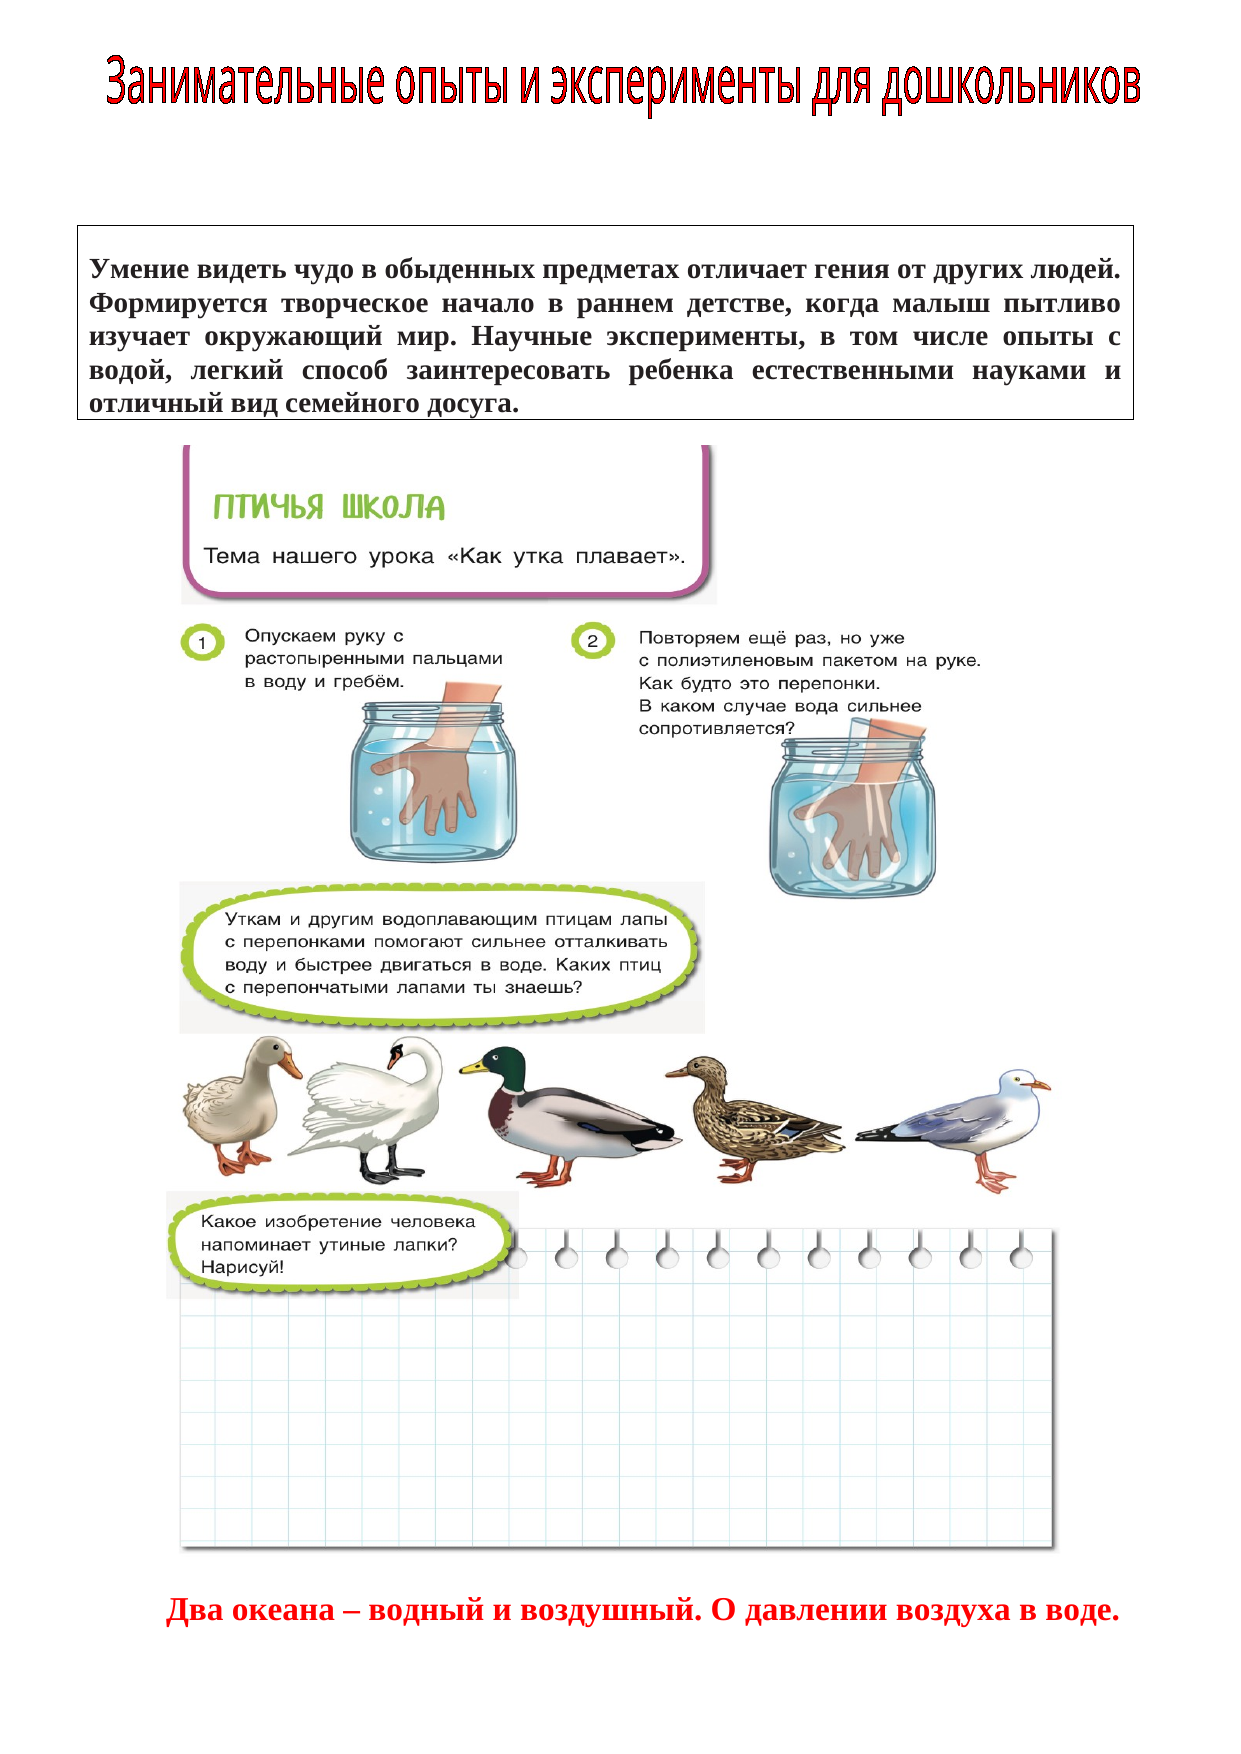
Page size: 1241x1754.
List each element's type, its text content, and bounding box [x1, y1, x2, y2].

table_header Умение видеть чудо в обыденных предметах отличает гения от других людей. Формируется творческое начало в раннем детстве, когда малыш пытливо изучает окружающий мир. Научные эксперименты, в том числе опыты с водой, легкий способ заинтересовать ребенка естественными науками и отличный вид семейного досуга. [78, 226, 1133, 419]
text Два океана – водный и воздушный. О давлении воздуха в воде. [130, 1589, 1139, 1627]
picture [165, 445, 1118, 1564]
